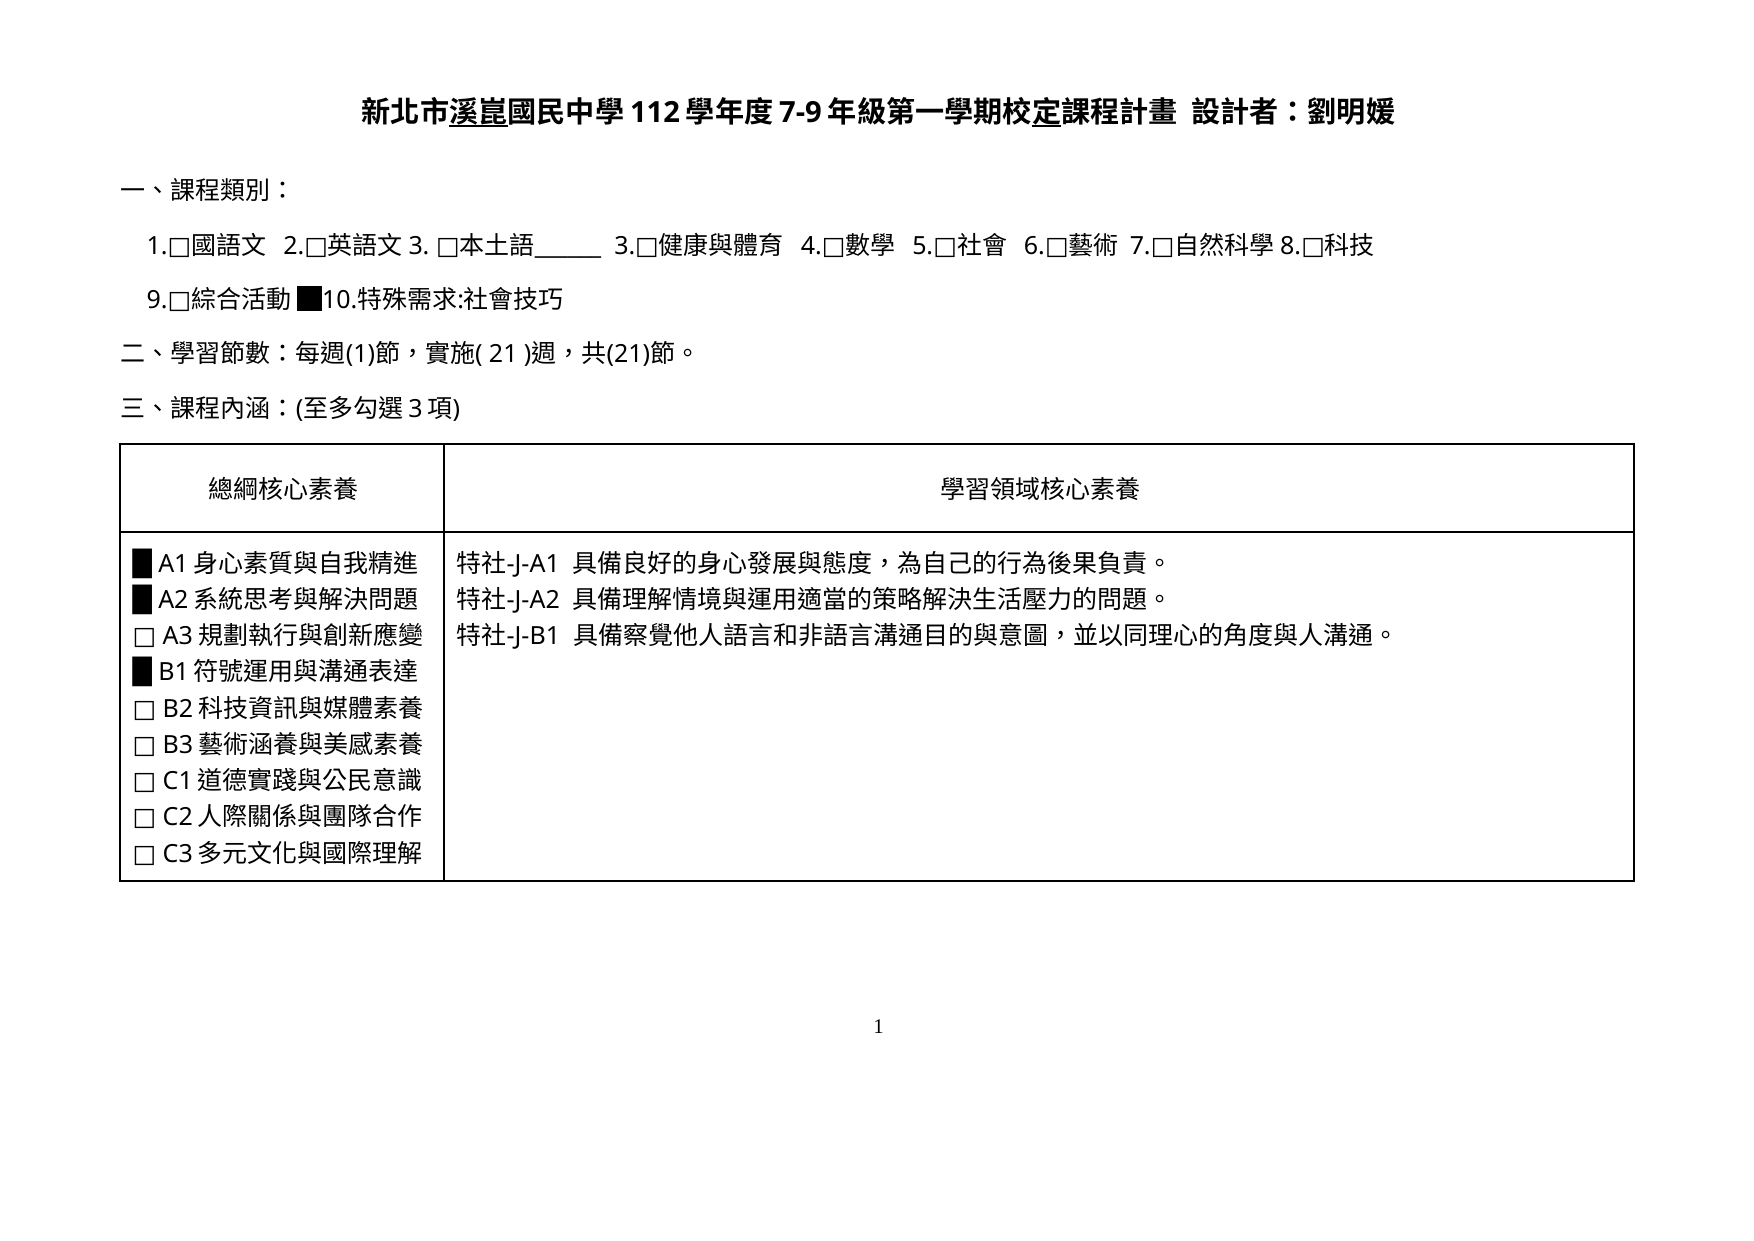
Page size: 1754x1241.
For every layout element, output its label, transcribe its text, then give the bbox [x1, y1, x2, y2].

text 9.□綜合活動 █10.特殊需求:社會技巧 [118, 279, 1636, 316]
text 1.□國語文 2.□英語文 3. □本土語______ 3.□健康與體育 4.□數學 5.□社會 6.□藝術 7.□自然科學 8.□科技 [118, 225, 1636, 261]
text 二、學習節數：每週(1)節，實施( 21 )週，共(21)節。 [118, 334, 1636, 370]
table_cell 特社-J-A1 具備良好的身心發展與態度，為自己的行為後果負責。 特社-J-A2 具備理解情境與運用適當的策略解決生活壓力的問題。 特社-J-B1 具備察覺他人語言和非語言溝通目的與意圖，並以同理心的角度與人溝通。 [445, 533, 1633, 880]
text 三、課程內涵：(至多勾選3項) [118, 388, 1636, 424]
table_header 總綱核心素養 [121, 445, 443, 531]
table_header 學習領域核心素養 [445, 445, 1633, 531]
text 一、課程類別： [118, 171, 1636, 207]
text 新北市溪崑國民中學112學年度7-9年級第一學期校定課程計畫 設計者：劉明媛 [118, 89, 1636, 131]
table_cell █ A1身心素質與自我精進 █ A2系統思考與解決問題 □ A3規劃執行與創新應變 █ B1符號運用與溝通表達 □ B2科技資訊與媒體素養 □ B3藝術涵養與美感素養 □ C1道德實踐與公民意識 □ C2人際關係與團隊合作 □ C3多元文化與國際理解 [121, 533, 443, 880]
